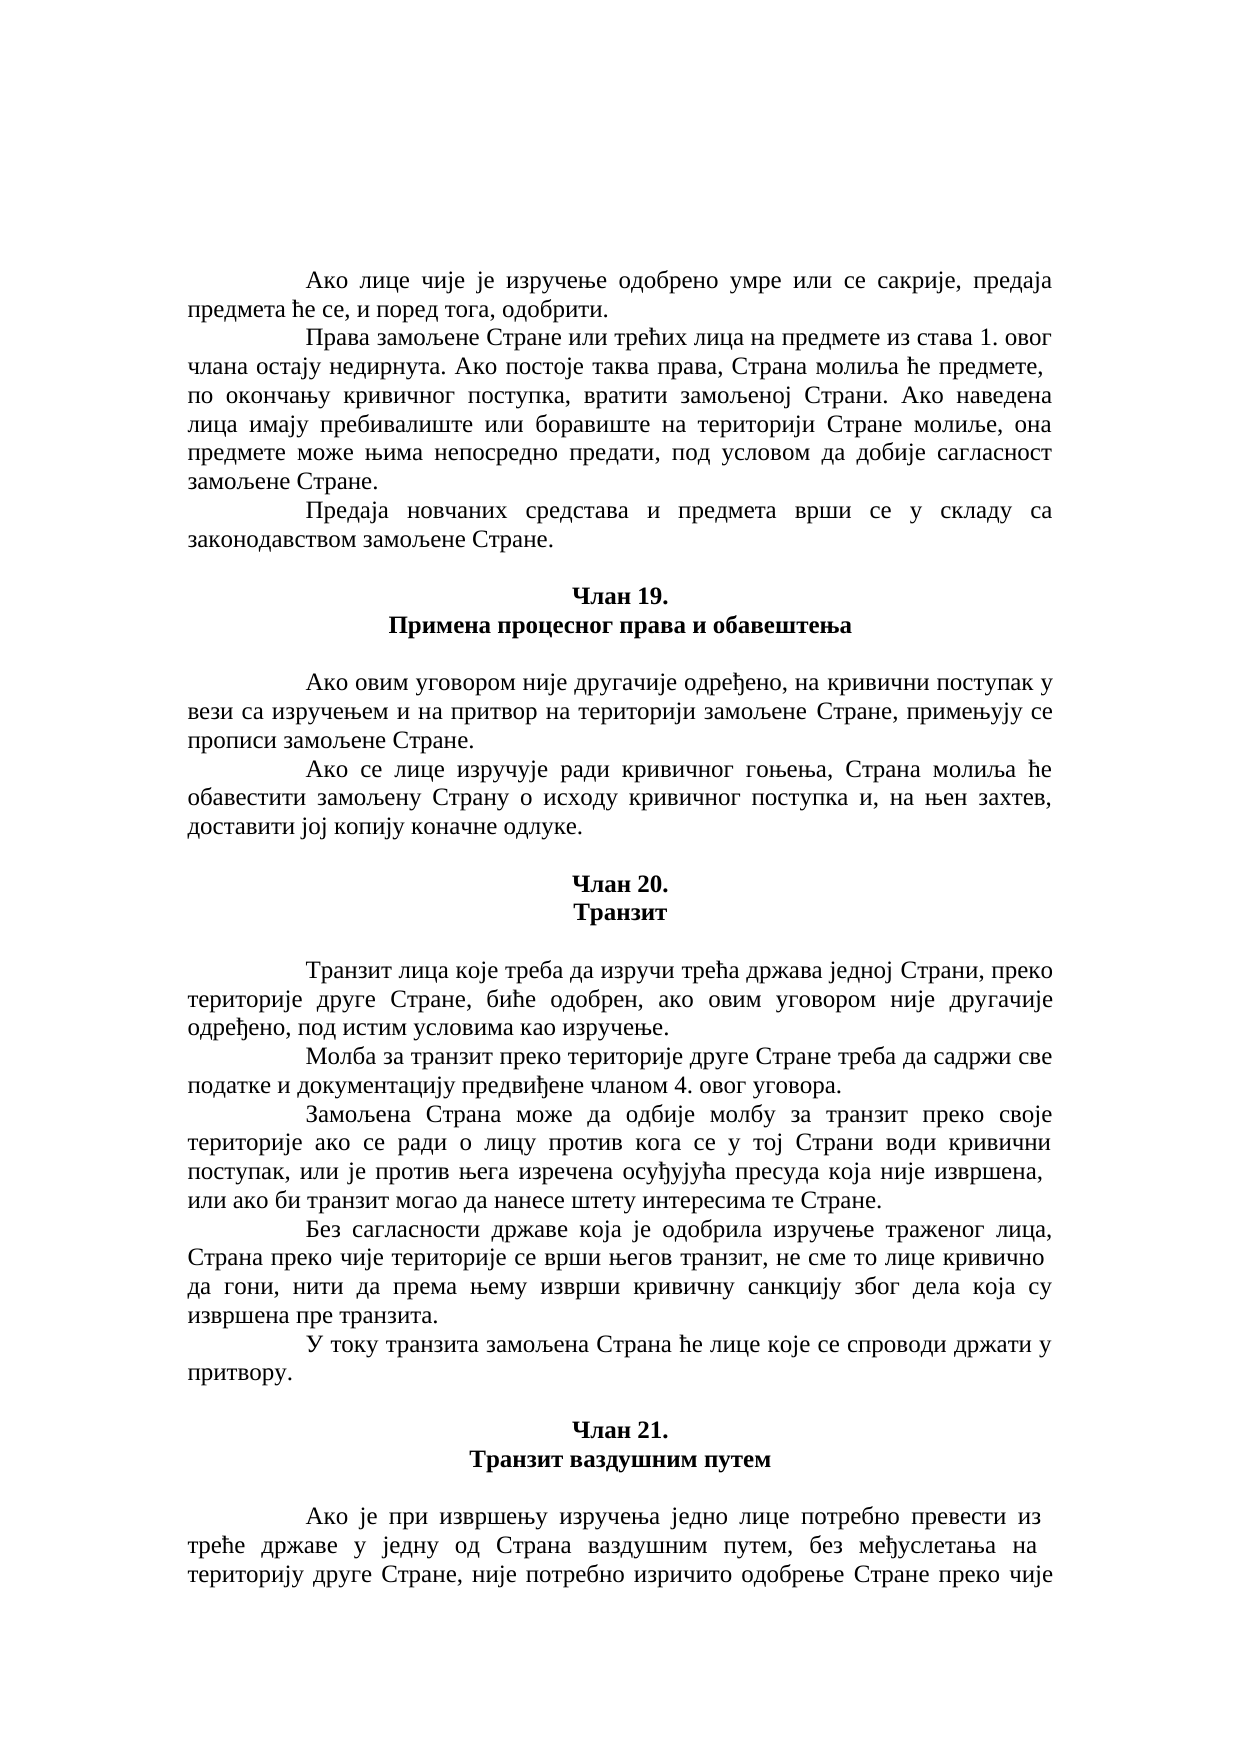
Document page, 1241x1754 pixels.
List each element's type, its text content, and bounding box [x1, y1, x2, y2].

subtitle Транзит [187, 897, 1053, 926]
text Ако се лице изручује ради кривичног гоњења, Страна молиља ће обавестити замољену Страну о исходу кривичног поступка и, на њен захтев, доставити јој копију коначне одлуке. [187, 754, 1053, 840]
text Транзит ваздушним путем [187, 1444, 1053, 1472]
text Ако овим уговором није другачије одређено, на кривични поступак у вези са изручењем и на притвор на територији замољене Стране, примењују се прописи замољене Стране. [187, 667, 1053, 754]
text Права замољене Стране или трећих лица на предмете из става 1. овог члана остају недирнута. Ако постоје таква права, Страна молиља ће предмете, по окончању кривичног поступка, вратити замољеној Страни. Ако наведена лица имају пребивалиште или боравиште на територији Стране молиље, она предмете може њима непосредно предати, под условом да добије сагласност замољене Стране. [187, 322, 1053, 495]
text У току транзита замољена Страна ће лице које се спроводи држати у притвору. [187, 1329, 1053, 1386]
subtitle Примена процесног права и обавештења [187, 610, 1053, 639]
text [187, 1501, 1053, 1587]
text Предаја новчаних средстава и предмета врши се у складу са законодавством замољене Стране. [187, 495, 1053, 552]
text Ако лице чије је изручење одобрено умре или се сакрије, предаја предмета ће се, и поред тога, одобрити. [187, 265, 1053, 322]
text Члан 19. [187, 581, 1053, 610]
text Члан 20. [187, 869, 1053, 897]
text Замољена Страна може да одбије молбу за транзит преко своје територије ако се ради о лицу против кога се у тој Страни води кривични поступак, или је против њега изречена осуђујућа пресуда која није извршена, или ако би транзит могао да нанесе штету интересима те Стране. [187, 1099, 1053, 1214]
text Без сагласности државе која је одобрила изручење траженог лица, Страна преко чије територије се врши његов транзит, не сме то лице кривично да гони, нити да према њему изврши кривичну санкцију због дела која су извршена пре транзита. [187, 1214, 1053, 1329]
text Члан 21. [187, 1415, 1053, 1444]
text Молба за транзит преко територије друге Стране треба да садржи све податке и документацију предвиђене чланом 4. овог уговора. [187, 1041, 1053, 1099]
text Транзит лица које треба да изручи трећа држава једној Страни, преко територије друге Стране, биће одобрен, ако овим уговором није другачије одређено, под истим условима као изручење. [187, 955, 1053, 1041]
